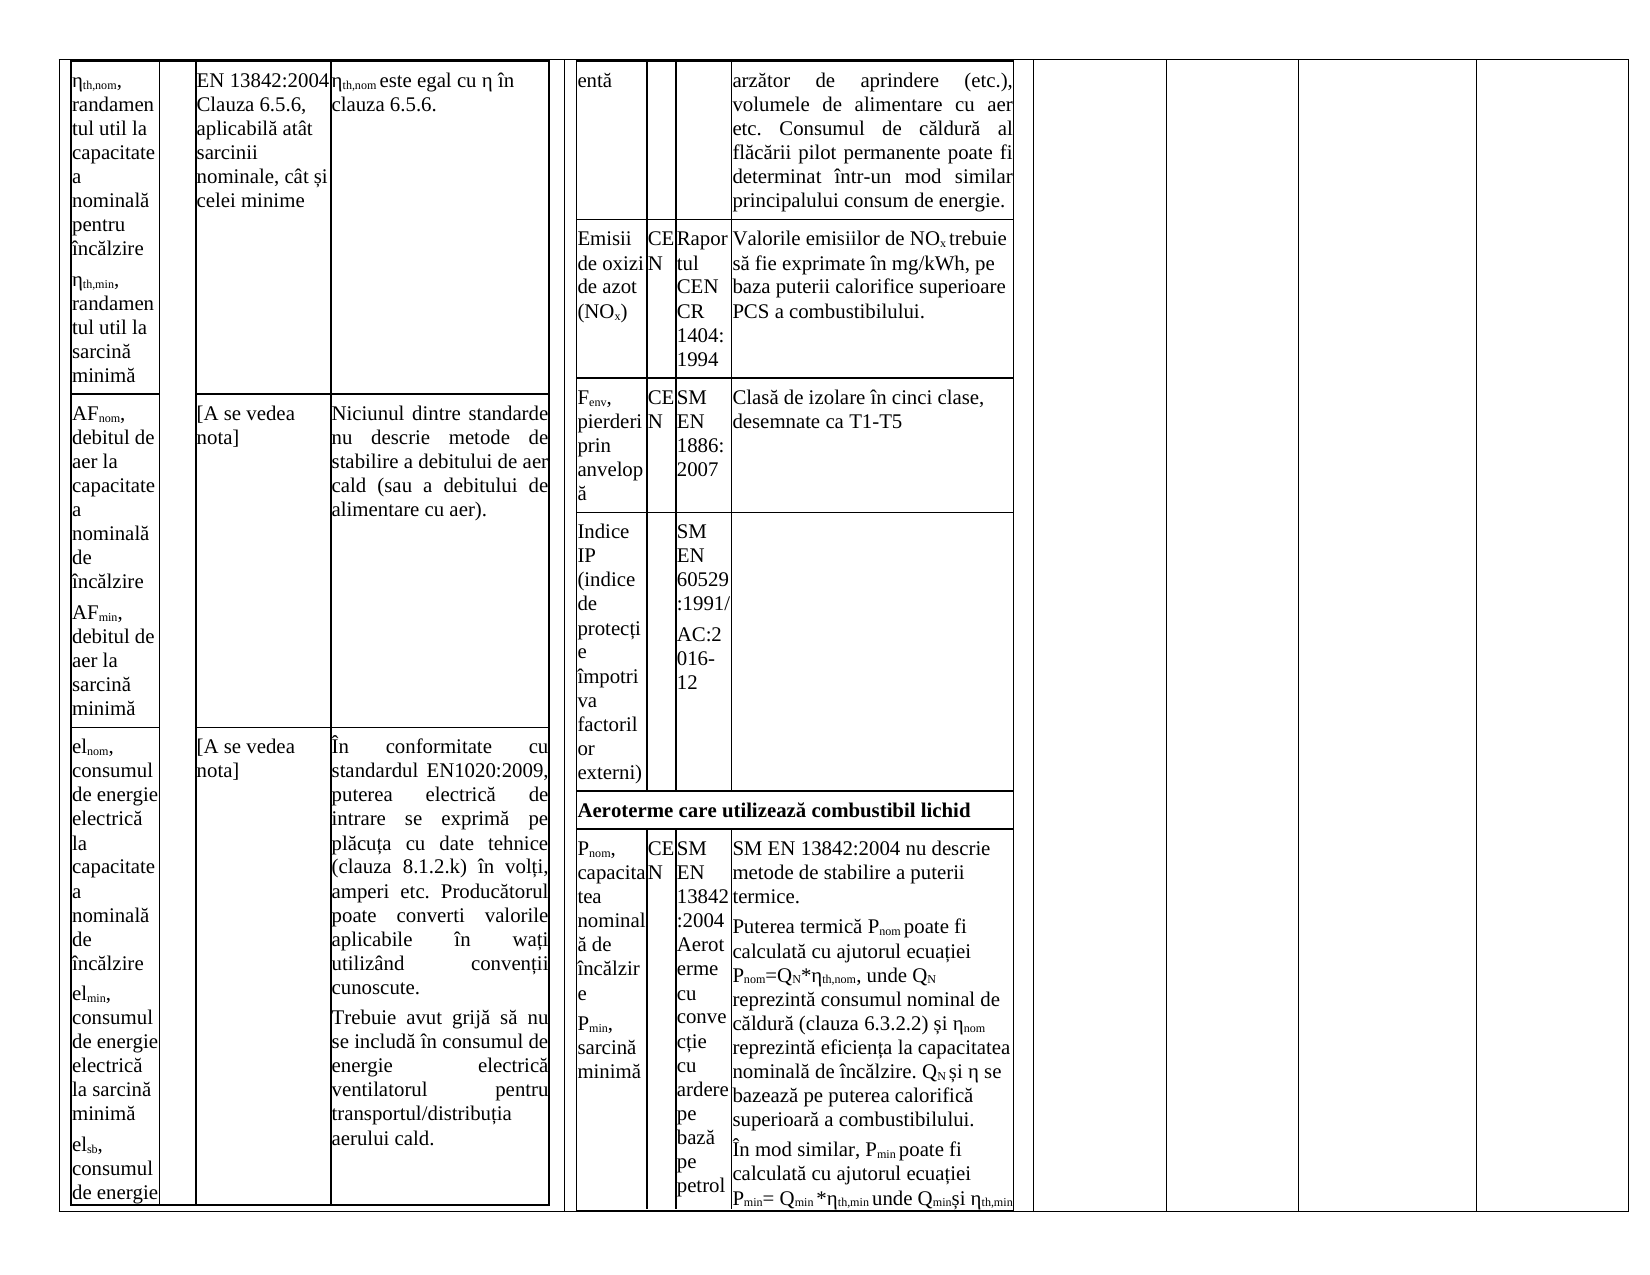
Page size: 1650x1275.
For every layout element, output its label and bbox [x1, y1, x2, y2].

table_cell [1299, 60, 1476, 1211]
table_cell [1034, 60, 1166, 1211]
table_cell [60, 60, 564, 1211]
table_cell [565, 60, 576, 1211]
table_cell [1167, 60, 1298, 1211]
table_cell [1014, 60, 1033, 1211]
table_cell [1477, 60, 1628, 1211]
